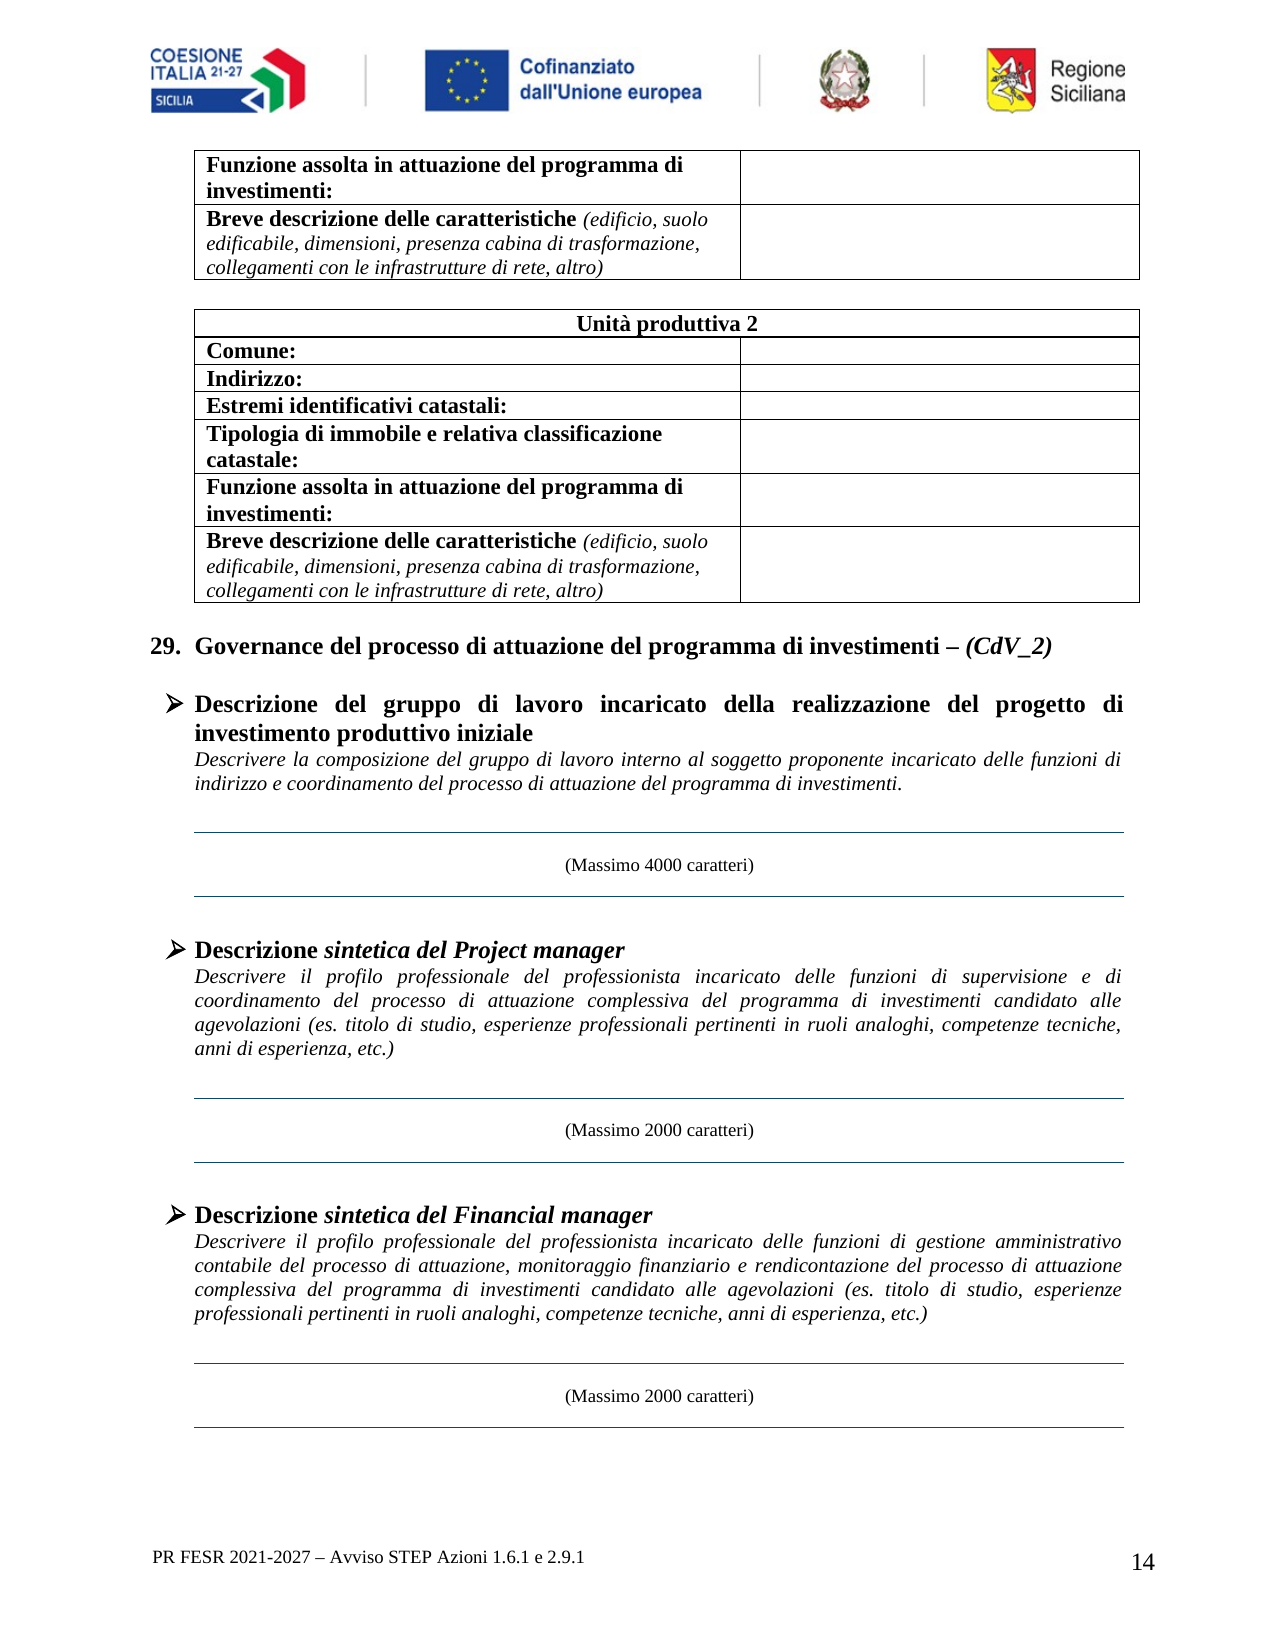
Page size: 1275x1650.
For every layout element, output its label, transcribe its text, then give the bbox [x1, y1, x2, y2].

table_cell Indirizzo: [195, 365, 740, 391]
picture [150, 47, 1125, 114]
table_cell [741, 420, 1139, 472]
table_cell Funzione assolta in attuazione del programma di investimenti: [195, 474, 740, 526]
table_cell [741, 338, 1139, 364]
table_header Unità produttiva 2 [195, 310, 1139, 336]
list Descrizione del gruppo di lavoro incaricato della realizzazione del progetto di investimento produttivo iniziale [165, 689, 1125, 746]
list Descrivere il profilo professionale del professionista incaricato delle funzioni di supervisione e di coordinamento del processo di attuazione complessiva del programma di investimenti candidato alle agevolazioni (es. titolo di studio, esperienze professionali pertinenti in ruoli analoghi, competenze tecniche, anni di esperienza, etc.) [194, 964, 1125, 1060]
table_cell [741, 527, 1139, 602]
table_cell [741, 474, 1139, 526]
text (Massimo 2000 caratteri) [194, 1364, 1124, 1427]
table_cell Breve descrizione delle caratteristiche (edificio, suolo edificabile, dimensioni, presenza cabina di trasformazione, collegamenti con le infrastrutture di rete, altro) [195, 205, 740, 279]
table_cell [741, 151, 1139, 204]
table_cell [741, 205, 1139, 279]
table_cell Funzione assolta in attuazione del programma di investimenti: [195, 151, 740, 204]
table_cell [741, 365, 1139, 391]
list Descrivere la composizione del gruppo di lavoro interno al soggetto proponente incaricato delle funzioni di indirizzo e coordinamento del processo di attuazione del programma di investimenti. [194, 746, 1125, 794]
list Descrizione sintetica del Financial manager [165, 1200, 1125, 1229]
text (Massimo 2000 caratteri) [194, 1099, 1124, 1162]
list Governance del processo di attuazione del programma di investimenti – (CdV_2) [150, 631, 1125, 660]
table_cell Breve descrizione delle caratteristiche (edificio, suolo edificabile, dimensioni, presenza cabina di trasformazione, collegamenti con le infrastrutture di rete, altro) [195, 527, 740, 602]
table_cell Comune: [195, 338, 740, 364]
list Descrizione sintetica del Project manager [165, 935, 1125, 964]
table_cell Tipologia di immobile e relativa classificazione catastale: [195, 420, 740, 472]
list Descrivere il profilo professionale del professionista incaricato delle funzioni di gestione amministrativo contabile del processo di attuazione, monitoraggio finanziario e rendicontazione del processo di attuazione complessiva del programma di investimenti candidato alle agevolazioni (es. titolo di studio, esperienze professionali pertinenti in ruoli analoghi, competenze tecniche, anni di esperienza, etc.) [194, 1229, 1125, 1325]
text (Massimo 4000 caratteri) [194, 833, 1124, 896]
table_cell Estremi identificativi catastali: [195, 392, 740, 419]
table_cell [741, 392, 1139, 419]
